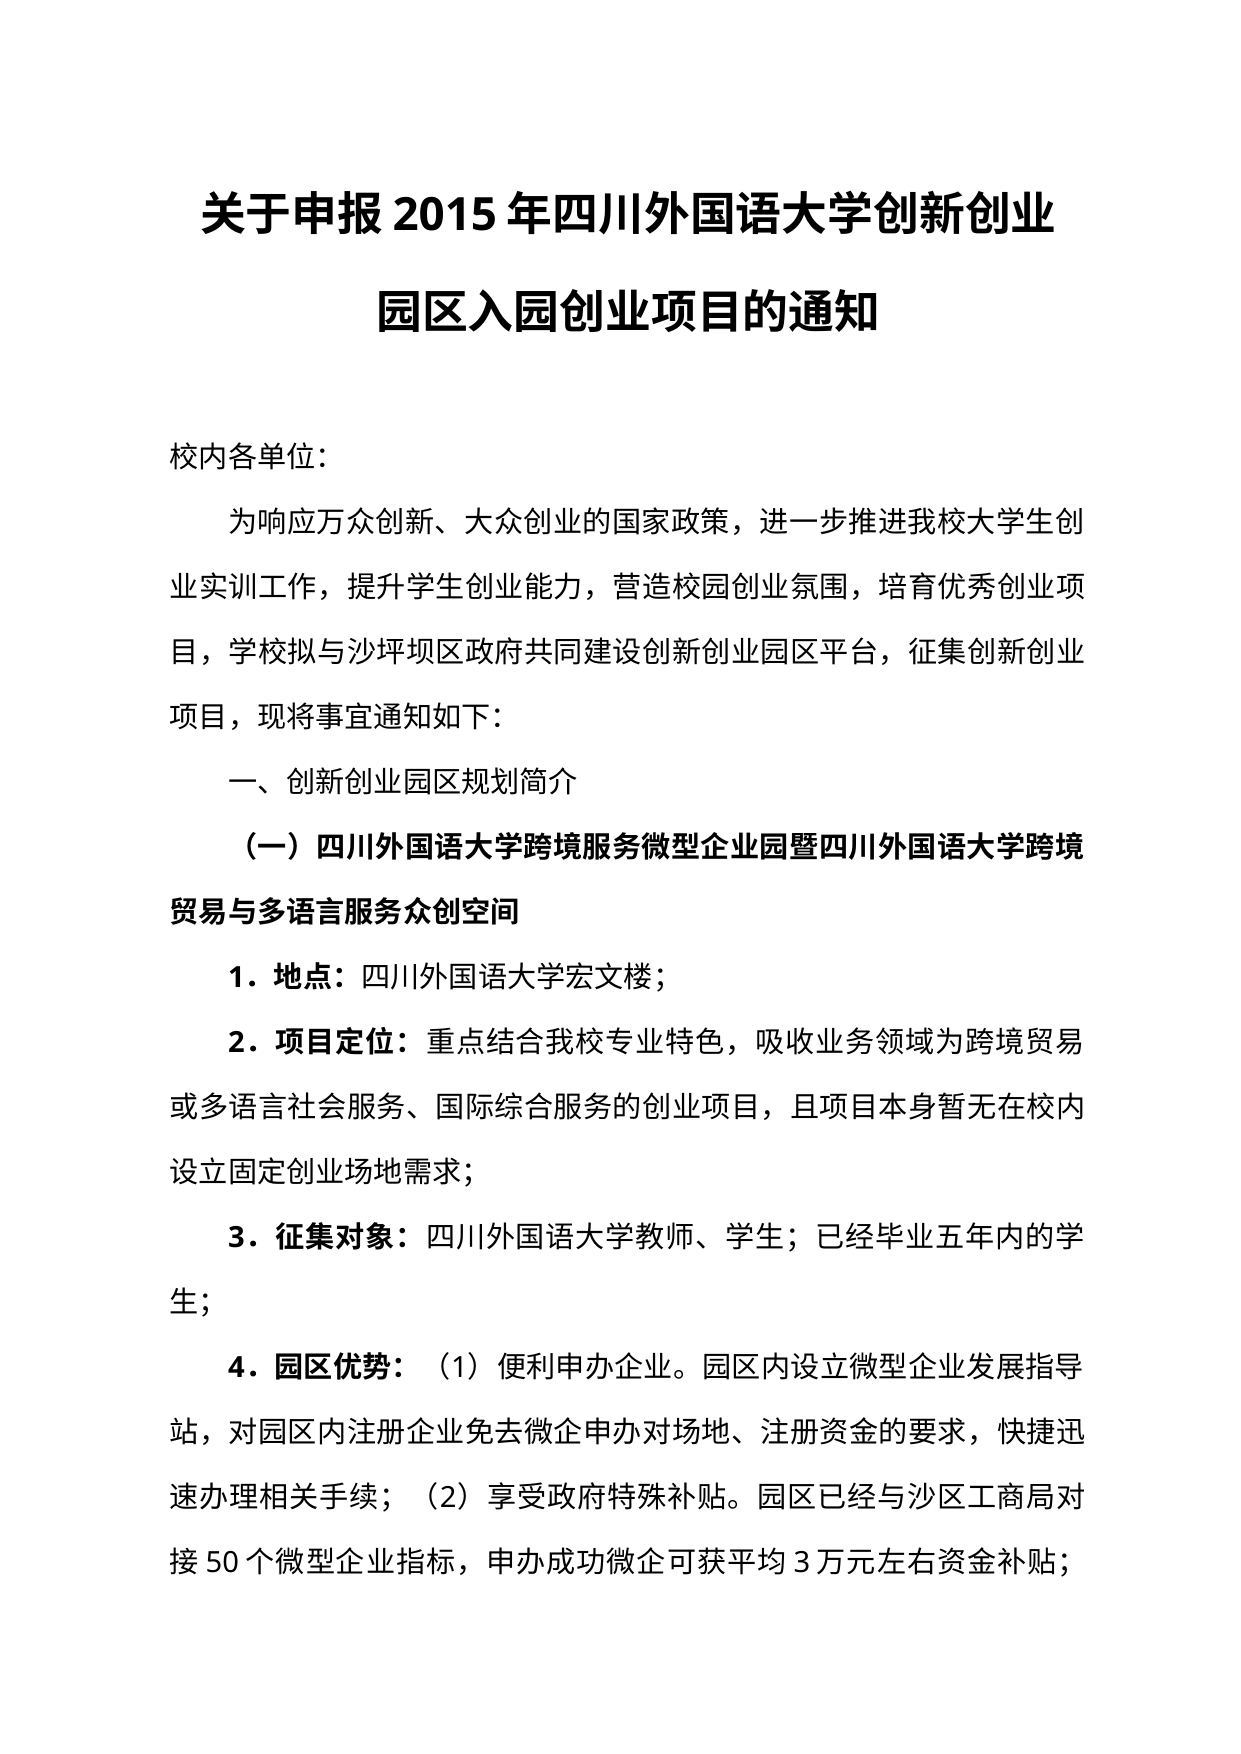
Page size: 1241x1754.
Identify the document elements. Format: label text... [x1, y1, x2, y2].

text 一、创新创业园区规划简介 [169, 747, 1087, 812]
text 园区入园创业项目的通知 [169, 259, 1087, 357]
text 1．地点：四川外国语大学宏文楼； [169, 942, 1087, 1007]
text 3．征集对象：四川外国语大学教师、学生；已经毕业五年内的学生； [169, 1202, 1087, 1332]
text 校内各单位： [169, 422, 1087, 487]
text 关于申报2015年四川外国语大学创新创业 [169, 162, 1087, 259]
text 2．项目定位：重点结合我校专业特色，吸收业务领域为跨境贸易或多语言社会服务、国际综合服务的创业项目，且项目本身暂无在校内设立固定创业场地需求； [169, 1007, 1087, 1202]
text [169, 1332, 1087, 1592]
text 为响应万众创新、大众创业的国家政策，进一步推进我校大学生创业实训工作，提升学生创业能力，营造校园创业氛围，培育优秀创业项目，学校拟与沙坪坝区政府共同建设创新创业园区平台，征集创新创业项目，现将事宜通知如下： [169, 487, 1087, 747]
text （一）四川外国语大学跨境服务微型企业园暨四川外国语大学跨境贸易与多语言服务众创空间 [169, 812, 1087, 942]
